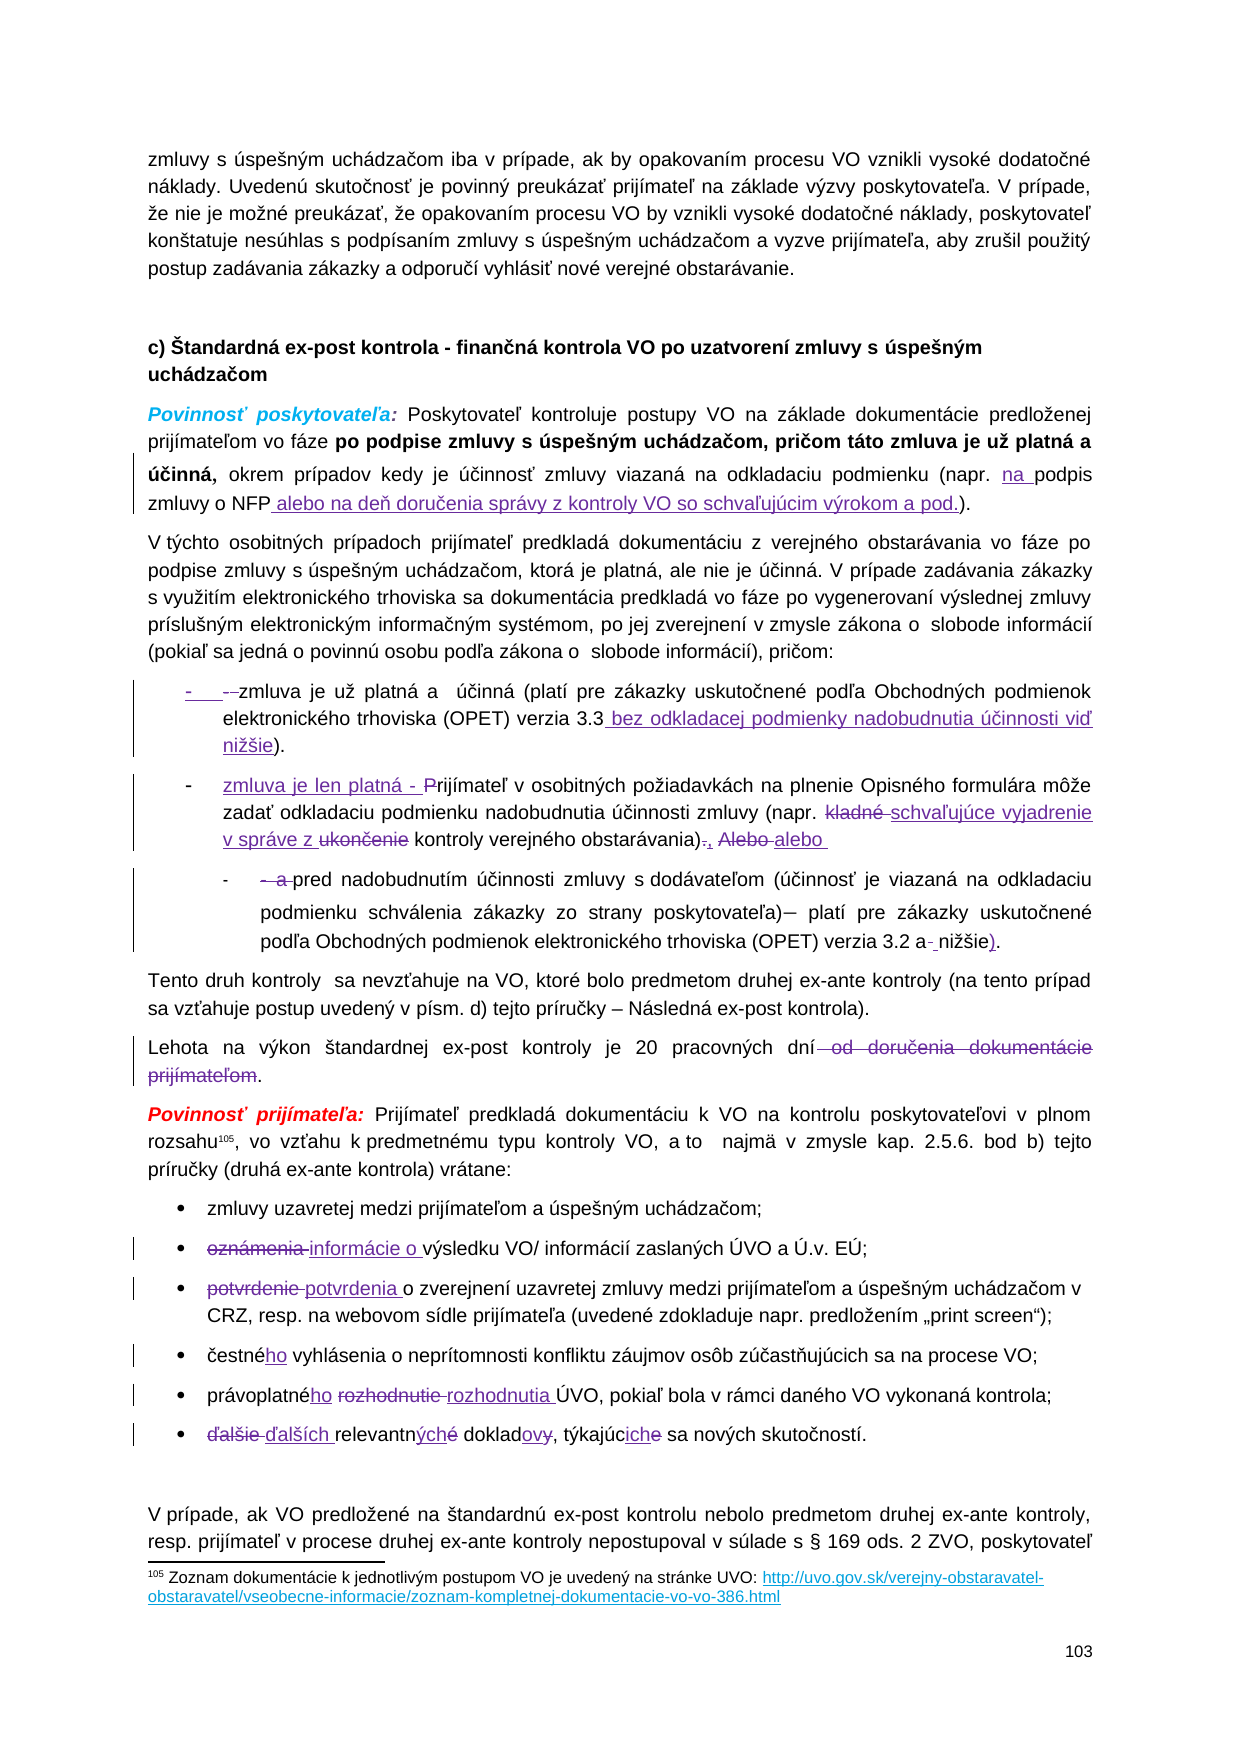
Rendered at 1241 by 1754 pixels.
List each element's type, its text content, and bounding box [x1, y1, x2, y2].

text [148, 1503, 1092, 1553]
text Lehota na výkon štandardnej ex-post kontroly je 20 pracovných dní. [148, 1036, 1092, 1086]
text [148, 148, 1092, 279]
list zmluva je už platná a účinná (platí pre zákazky uskutočnené podľa Obchodných podmienok elektronického trhoviska (OPET) verzia 3.3). [185, 680, 1092, 757]
text právoplatné ÚVO, pokiaľ bola v rámci daného VO vykonaná kontrola; [177, 1383, 1092, 1406]
list pred nadobudnutím účinnosti zmluvy s dodávateľom (účinnosť je viazaná na odkladaciu podmienku schválenia zákazky zo strany poskytovateľa)– platí pre zákazky uskutočnené podľa Obchodných podmienok elektronického trhoviska (OPET) verzia 3.2 anižšie. [223, 868, 1092, 952]
text V týchto osobitných prípadoch prijímateľ predkladá dokumentáciu z verejného obstarávania vo fáze po podpise zmluvy s úspešným uchádzačom, ktorá je platná, ale nie je účinná. V prípade zadávania zákazky s využitím elektronického trhoviska sa dokumentácia predkladá vo fáze po vygenerovaní výslednej zmluvy príslušným elektronickým informačným systémom, po jej zverejnení v zmysle zákona o slobode informácií (pokiaľ sa jedná o povinnú osobu podľa zákona o slobode informácií), pričom: [148, 531, 1092, 663]
text zmluvy uzavretej medzi prijímateľom a úspešným uchádzačom; [177, 1197, 1092, 1220]
text čestné vyhlásenia o neprítomnosti konfliktu záujmov osôb zúčastňujúcich sa na procese VO; [177, 1344, 1092, 1367]
text c) Štandardná ex-post kontrola - finančná kontrola VO po uzatvorení zmluvy s úspešným uchádzačom [148, 336, 1092, 386]
text Povinnosť poskytovateľa: Poskytovateľ kontroluje postupy VO na základe dokumentácie predloženej prijímateľom vo fáze po podpise zmluvy s úspešným uchádzačom, pričom táto zmluva je už platná a účinná, okrem prípadov kedy je účinnosť zmluvy viazaná na odkladaciu podmienku (napr. podpis zmluvy o NFP). [148, 403, 1092, 514]
text o zverejnení uzavretej zmluvy medzi prijímateľom a úspešným uchádzačom v CRZ, resp. na webovom sídle prijímateľa (uvedené zdokladuje napr. predložením „print screen“); [177, 1277, 1092, 1327]
list rijímateľ v osobitných požiadavkách na plnenie Opisného formulára môže zadať odkladaciu podmienku nadobudnutia účinnosti zmluvy (napr. kontroly verejného obstarávania) [185, 774, 1092, 851]
text výsledku VO/ informácií zaslaných ÚVO a Ú.v. EÚ; [177, 1237, 1092, 1260]
text relevantn doklad, týkajúc sa nových skutočností. [177, 1423, 1092, 1446]
text Povinnosť prijímateľa: Prijímateľ predkladá dokumentáciu k VO na kontrolu poskytovateľovi v plnom rozsahu, vo vzťahu k predmetnému typu kontroly VO, a to najmä v zmysle kap. 2.5.6. bod b) tejto príručky (druhá ex-ante kontrola) vrátane: [148, 1103, 1092, 1180]
text Tento druh kontroly sa nevzťahuje na VO, ktoré bolo predmetom druhej ex-ante kontroly (na tento prípad sa vzťahuje postup uvedený v písm. d) tejto príručky – Následná ex-post kontrola). [148, 969, 1092, 1019]
